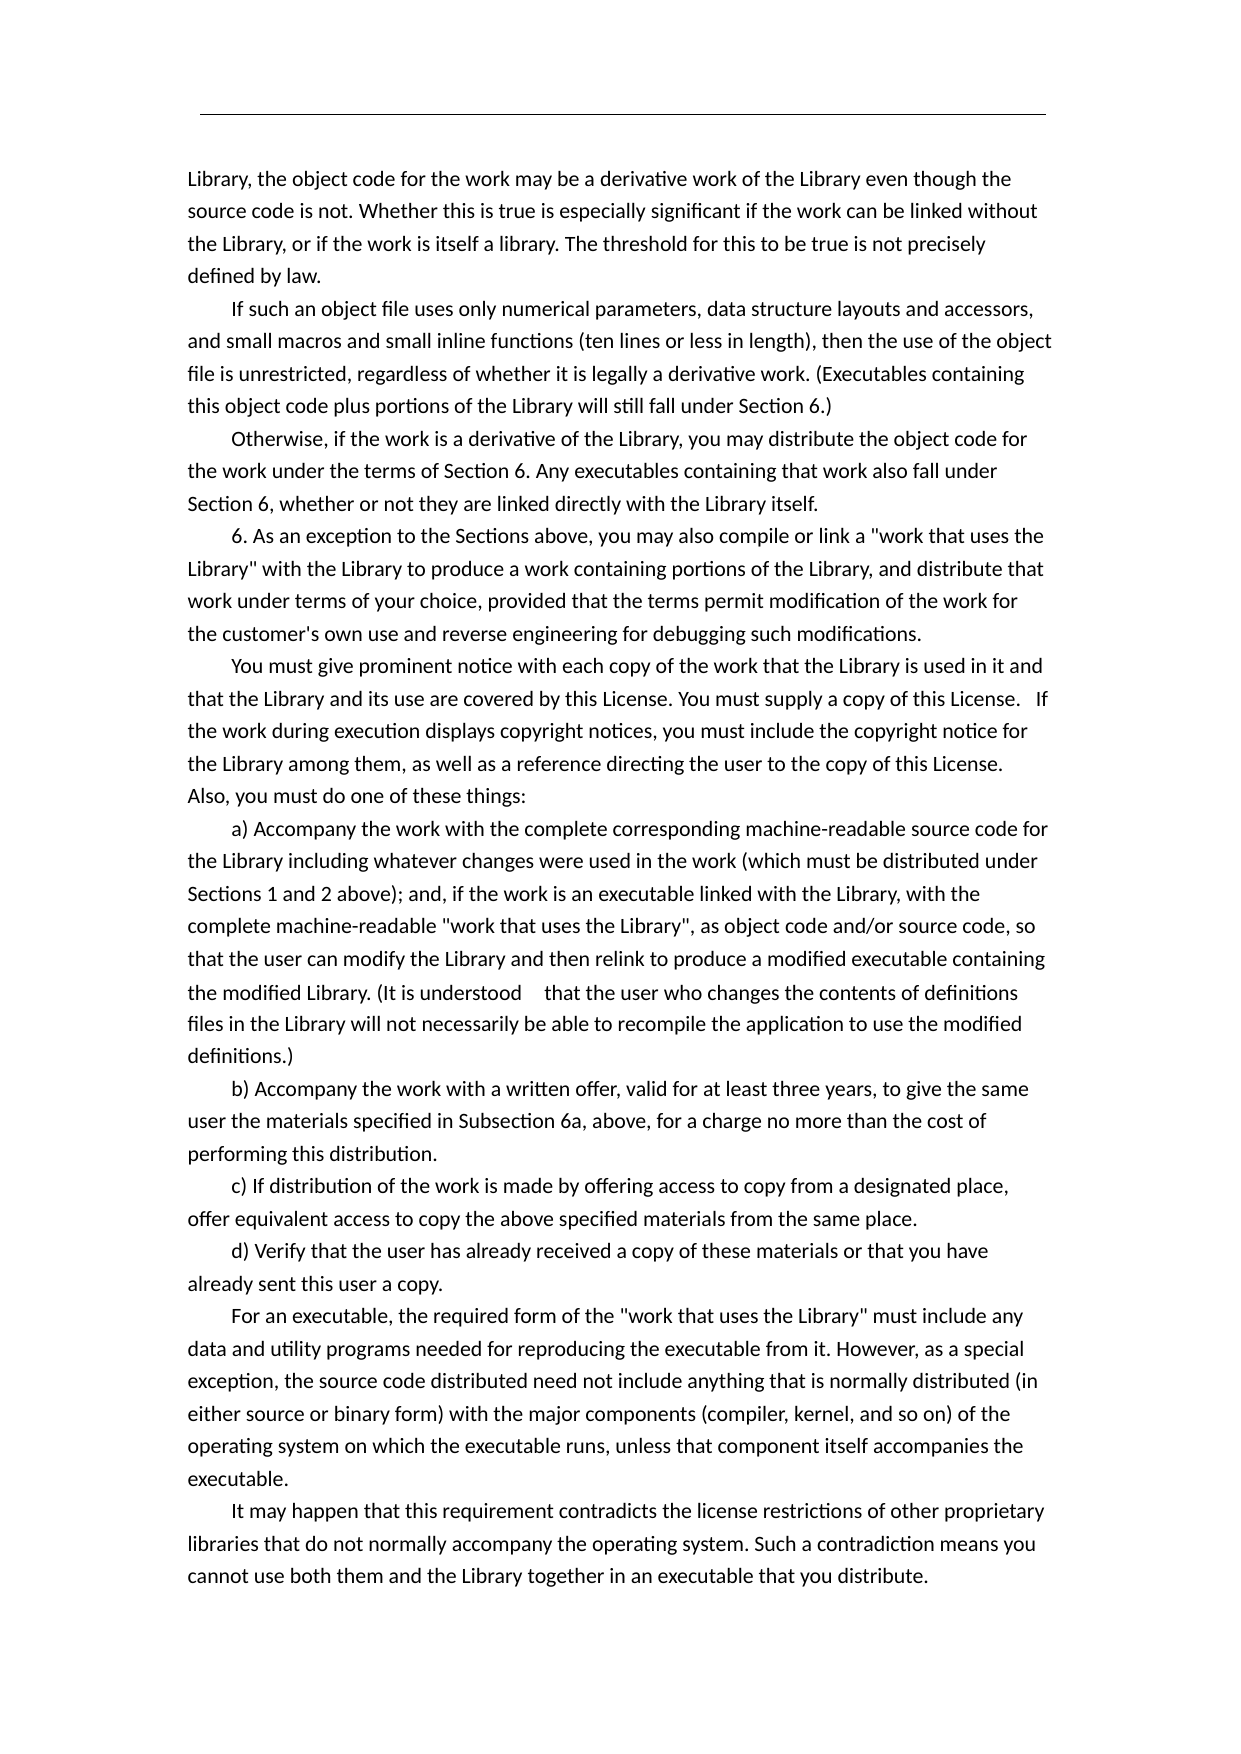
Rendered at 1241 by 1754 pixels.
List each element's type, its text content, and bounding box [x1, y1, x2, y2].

text c) If distribution of the work is made by offering access to copy from a designated place, offer equivalent access to copy the above specified materials from the same place. [187, 1169, 1053, 1234]
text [187, 162, 1053, 292]
text For an executable, the required form of the "work that uses the Library" must include any data and utility programs needed for reproducing the executable from it. However, as a special exception, the source code distributed need not include anything that is normally distributed (in either source or binary form) with the major components (compiler, kernel, and so on) of the operating system on which the executable runs, unless that component itself accompanies the executable. [187, 1299, 1053, 1494]
text You must give prominent notice with each copy of the work that the Library is used in it and that the Library and its use are covered by this License. You must supply a copy of this License. If the work during execution displays copyright notices, you must include the copyright notice for the Library among them, as well as a reference directing the user to the copy of this License. Also, you must do one of these things: [187, 649, 1053, 812]
text 6. As an exception to the Sections above, you may also compile or link a "work that uses the Library" with the Library to produce a work containing portions of the Library, and distribute that work under terms of your choice, provided that the terms permit modification of the work for the customer's own use and reverse engineering for debugging such modifications. [187, 519, 1053, 649]
text Otherwise, if the work is a derivative of the Library, you may distribute the object code for the work under the terms of Section 6. Any executables containing that work also fall under Section 6, whether or not they are linked directly with the Library itself. [187, 422, 1053, 519]
text b) Accompany the work with a written offer, valid for at least three years, to give the same user the materials specified in Subsection 6a, above, for a charge no more than the cost of performing this distribution. [187, 1072, 1053, 1169]
text d) Verify that the user has already received a copy of these materials or that you have already sent this user a copy. [187, 1234, 1053, 1299]
text a) Accompany the work with the complete corresponding machine-readable source code for the Library including whatever changes were used in the work (which must be distributed under Sections 1 and 2 above); and, if the work is an executable linked with the Library, with the complete machine-readable "work that uses the Library", as object code and/or source code, so that the user can modify the Library and then relink to produce a modified executable containing the modified Library. (It is understood that the user who changes the contents of definitions files in the Library will not necessarily be able to recompile the application to use the modified definitions.) [187, 812, 1053, 1072]
text It may happen that this requirement contradicts the license restrictions of other proprietary libraries that do not normally accompany the operating system. Such a contradiction means you cannot use both them and the Library together in an executable that you distribute. [187, 1494, 1053, 1592]
text If such an object file uses only numerical parameters, data structure layouts and accessors, and small macros and small inline functions (ten lines or less in length), then the use of the object file is unrestricted, regardless of whether it is legally a derivative work. (Executables containing this object code plus portions of the Library will still fall under Section 6.) [187, 292, 1053, 422]
